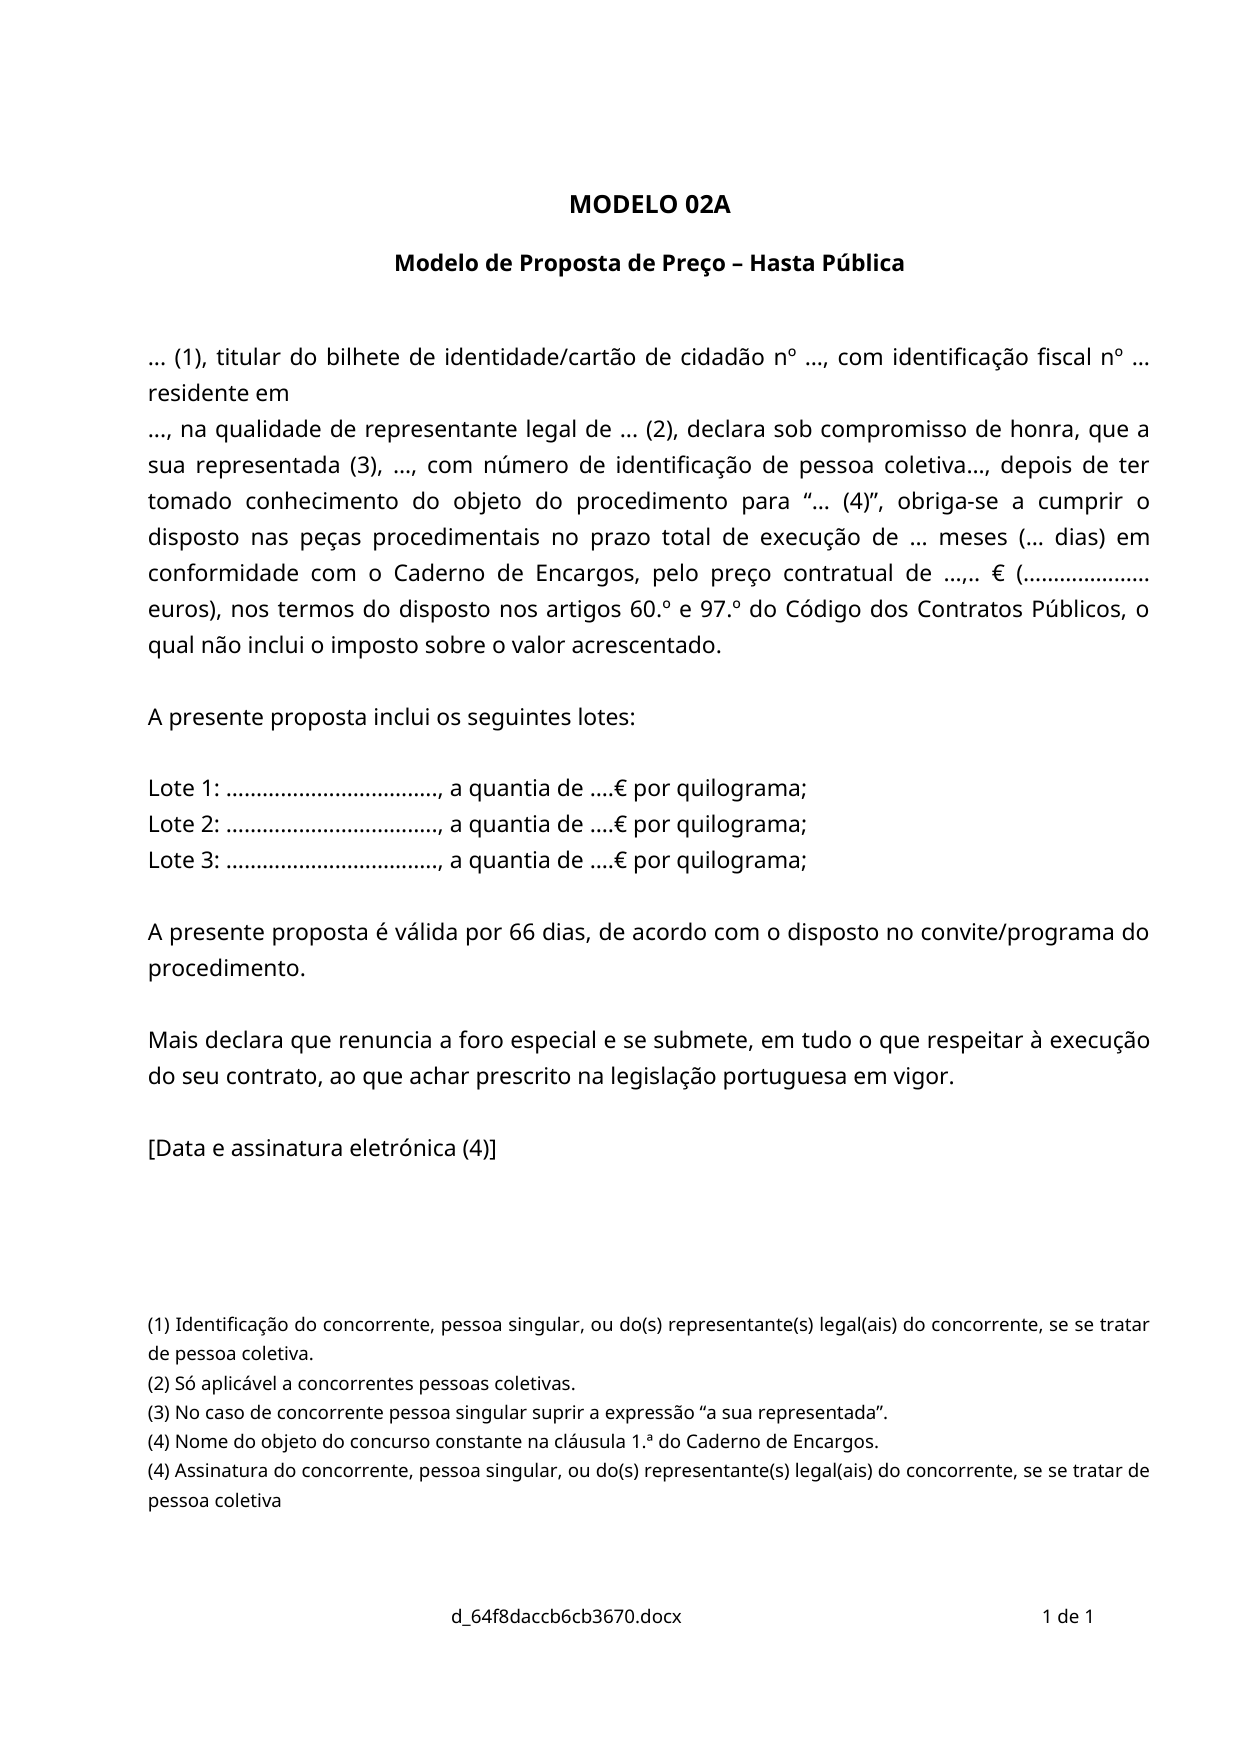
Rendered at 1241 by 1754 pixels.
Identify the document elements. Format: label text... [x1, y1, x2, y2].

text Lote 2: …………………………….., a quantia de ….€ por quilograma; [148, 808, 1152, 839]
text (3) No caso de concorrente pessoa singular suprir a expressão “a sua representada”. [148, 1399, 1152, 1425]
text ..., na qualidade de representante legal de ... (2), declara sob compromisso de honra, que a sua representada (3), …, com número de identificação de pessoa coletiva…, depois de ter tomado conhecimento do objeto do procedimento para “… (4)”, obriga-se a cumprir o disposto nas peças procedimentais no prazo total de execução de … meses (… dias) em conformidade com o Caderno de Encargos, pelo preço contratual de …,.. € (…………………euros), nos termos do disposto nos artigos 60.º e 97.º do Código dos Contratos Públicos, o qual não inclui o imposto sobre o valor acrescentado. [148, 413, 1152, 660]
text Mais declara que renuncia a foro especial e se submete, em tudo o que respeitar à execução do seu contrato, ao que achar prescrito na legislação portuguesa em vigor. [148, 1024, 1152, 1091]
text [Data e assinatura eletrónica (4)] [148, 1132, 1152, 1163]
text MODELO 02A [148, 187, 1152, 221]
text Lote 3: …………………………….., a quantia de ….€ por quilograma; [148, 844, 1152, 875]
text A presente proposta é válida por 66 dias, de acordo com o disposto no convite/programa do procedimento. [148, 916, 1152, 983]
text (2) Só aplicável a concorrentes pessoas coletivas. [148, 1370, 1152, 1395]
text A presente proposta inclui os seguintes lotes: [148, 700, 1152, 732]
text (4) Nome do objeto do concurso constante na cláusula 1.ª do Caderno de Encargos. [148, 1428, 1152, 1454]
text ... (1), titular do bilhete de identidade/cartão de cidadão nº …, com identificação fiscal nº … residente em [148, 341, 1152, 408]
text Modelo de Proposta de Preço – Hasta Pública [148, 247, 1152, 278]
text Lote 1: …………………………….., a quantia de ….€ por quilograma; [148, 772, 1152, 803]
text (1) Identificação do concorrente, pessoa singular, ou do(s) representante(s) legal(ais) do concorrente, se se tratar de pessoa coletiva. [148, 1311, 1152, 1366]
text (4) Assinatura do concorrente, pessoa singular, ou do(s) representante(s) legal(ais) do concorrente, se se tratar de pessoa coletiva [148, 1458, 1152, 1512]
